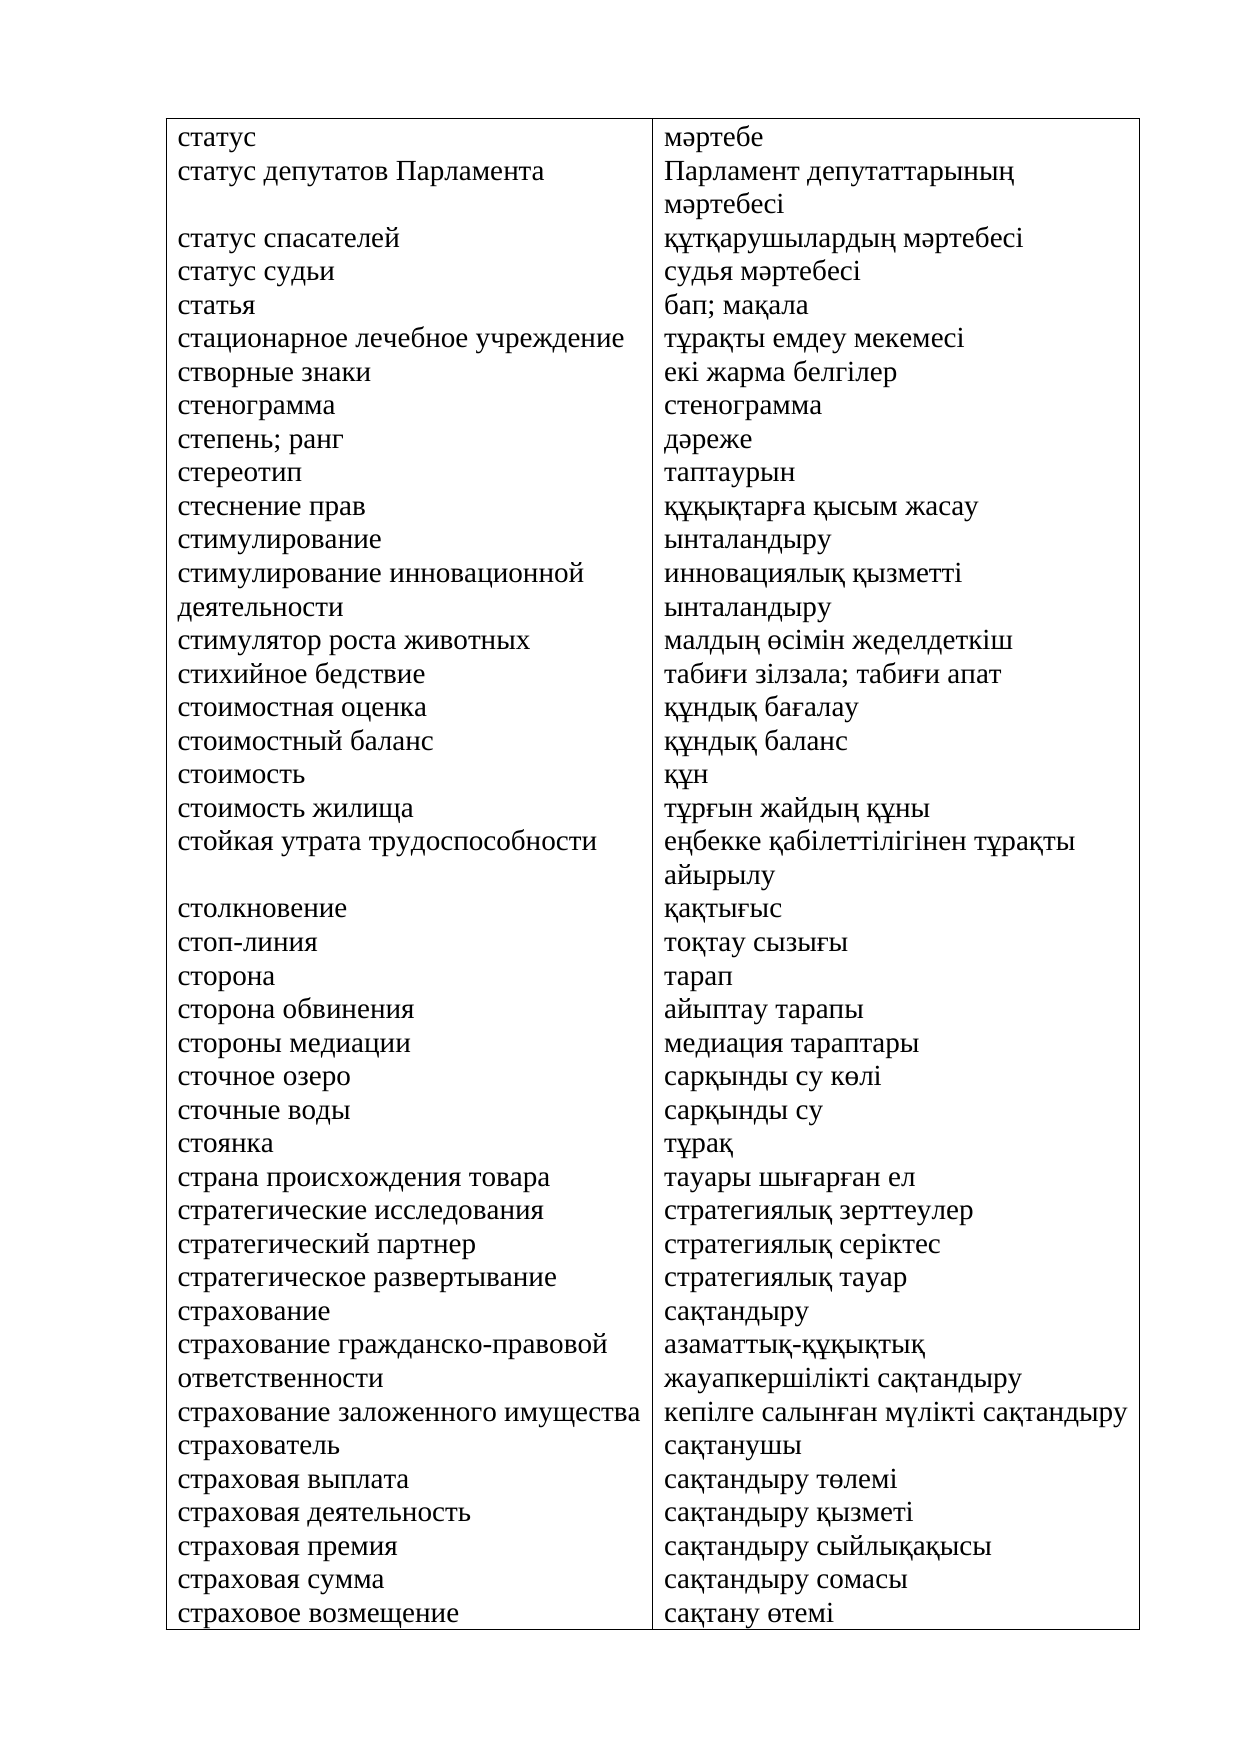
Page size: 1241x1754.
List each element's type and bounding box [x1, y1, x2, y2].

table_header [653, 119, 1139, 1628]
table_header [167, 119, 652, 1628]
